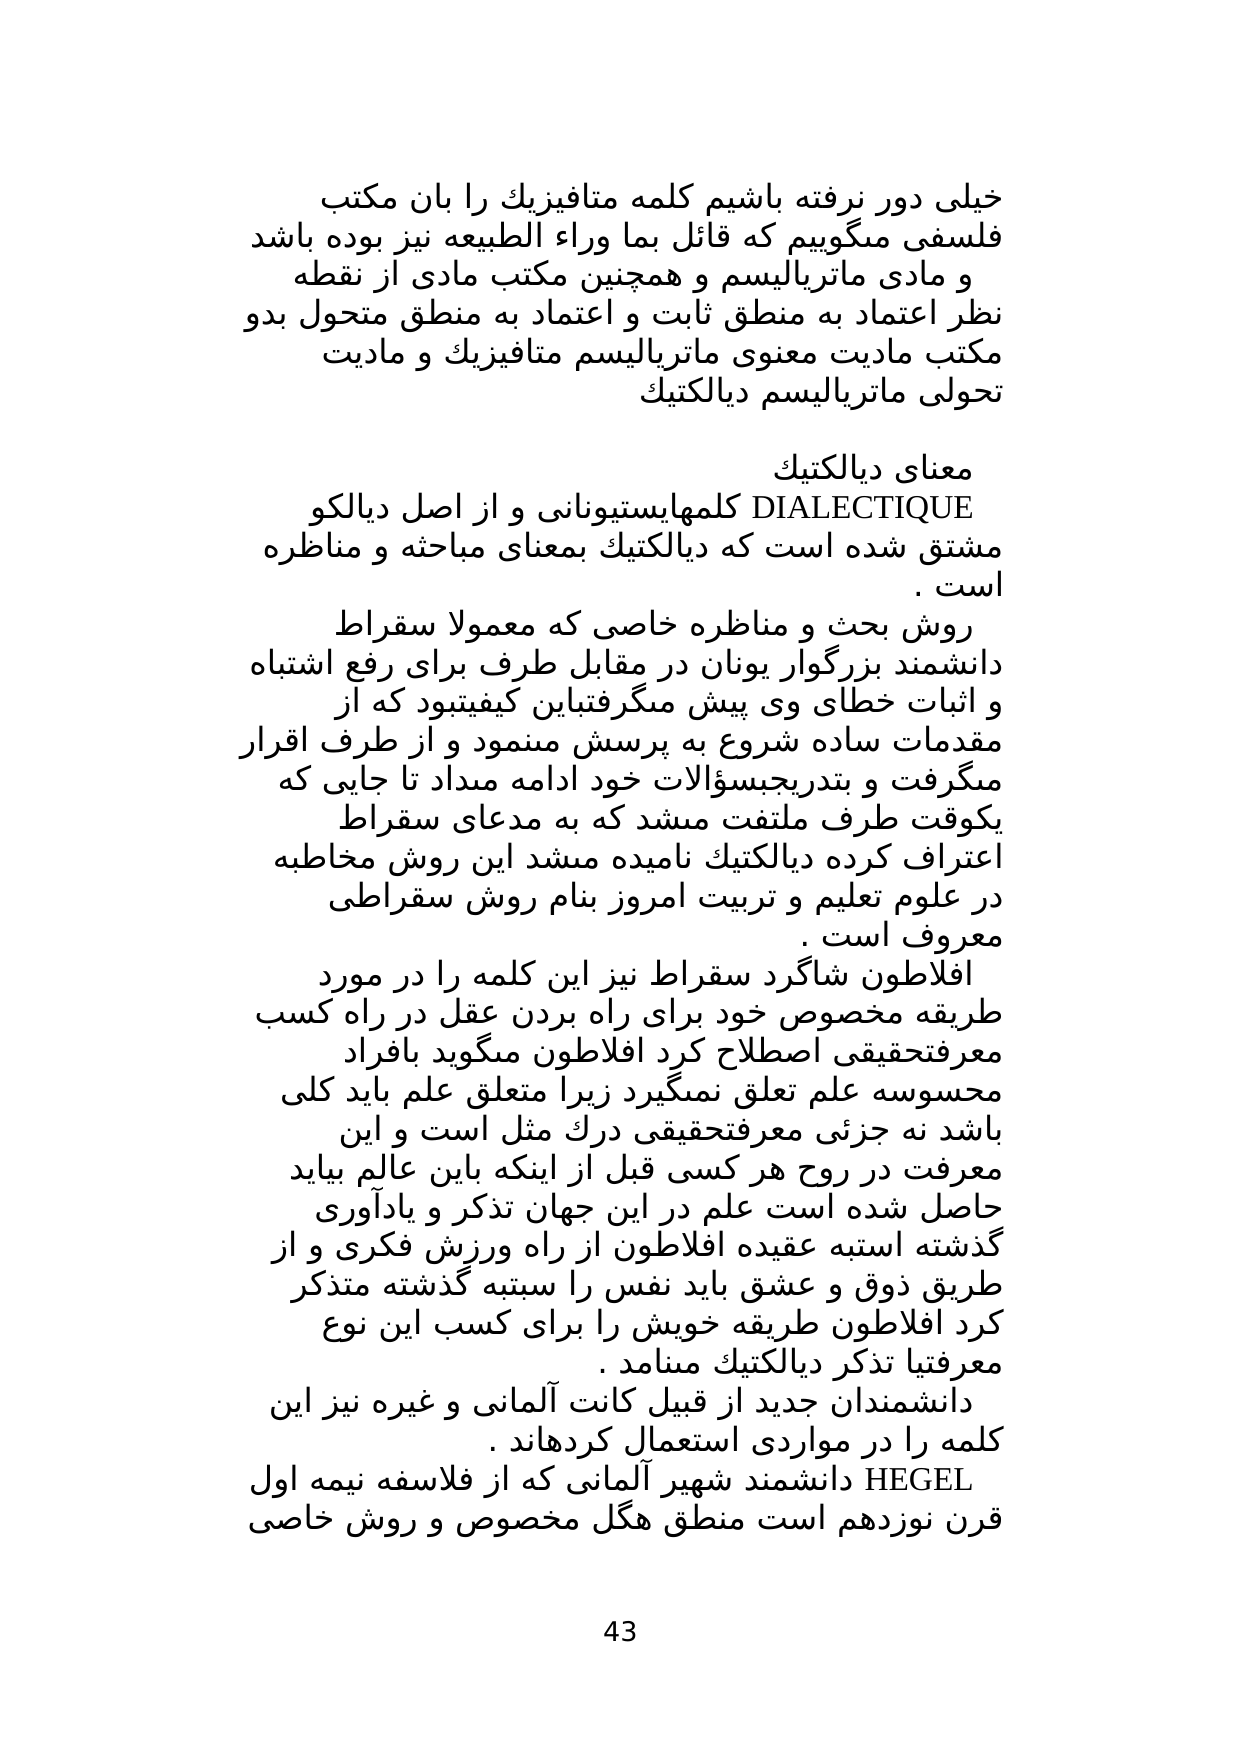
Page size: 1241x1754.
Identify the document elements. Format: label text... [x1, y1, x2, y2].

text دانشمندان جديد از قبيل كانت آلمانى و غيره نيز اين كلمه را در مواردى استعمال كرده‏اند . [236, 1381, 1004, 1459]
text معناى ديالكتيك [236, 449, 1004, 487]
text DIALECTIQUE كلمه‏ايست‏يونانى و از اصل ديالكو مشتق شده است كه ديالكتيك بمعناى مباحثه و مناظره است . [236, 487, 1004, 604]
text روش بحث و مناظره خاصى كه معمولا سقراط دانشمند بزرگوار يونان در مقابل طرف براى رفع اشتباه و اثبات خطاى وى پيش مى‏گرفت‏باين كيفيت‏بود كه از مقدمات ساده شروع به پرسش مى‏نمود و از طرف اقرار مى‏گرفت و بتدريج‏بسؤالات خود ادامه مى‏داد تا جايى كه يكوقت طرف ملتفت مى‏شد كه به مدعاى سقراط اعتراف كرده ديالكتيك ناميده مى‏شد اين روش مخاطبه در علوم تعليم و تربيت امروز بنام روش سقراطى معروف است . [236, 604, 1004, 954]
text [236, 1459, 1004, 1537]
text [236, 177, 1004, 255]
text افلاطون شاگرد سقراط نيز اين كلمه را در مورد طريقه مخصوص خود براى راه بردن عقل در راه كسب معرفت‏حقيقى اصطلاح كرد افلاطون مى‏گويد بافراد محسوسه علم تعلق نمى‏گيرد زيرا متعلق علم بايد كلى باشد نه جزئى معرفت‏حقيقى درك مثل است و اين معرفت در روح هر كسى قبل از اينكه باين عالم بيايد حاصل شده است علم در اين جهان تذكر و يادآورى گذشته است‏به عقيده افلاطون از راه ورزش فكرى و از طريق ذوق و عشق بايد نفس را سبت‏به گذشته متذكر كرد افلاطون طريقه خويش را براى كسب اين نوع معرفت‏يا تذكر ديالكتيك مى‏نامد . [236, 954, 1004, 1381]
text و مادى ماترياليسم و همچنين مكتب مادى از نقطه نظر اعتماد به منطق ثابت و اعتماد به منطق متحول بدو مكتب ماديت معنوى ماترياليسم متافيزيك و ماديت تحولى ماترياليسم ديالكتيك [236, 255, 1004, 410]
